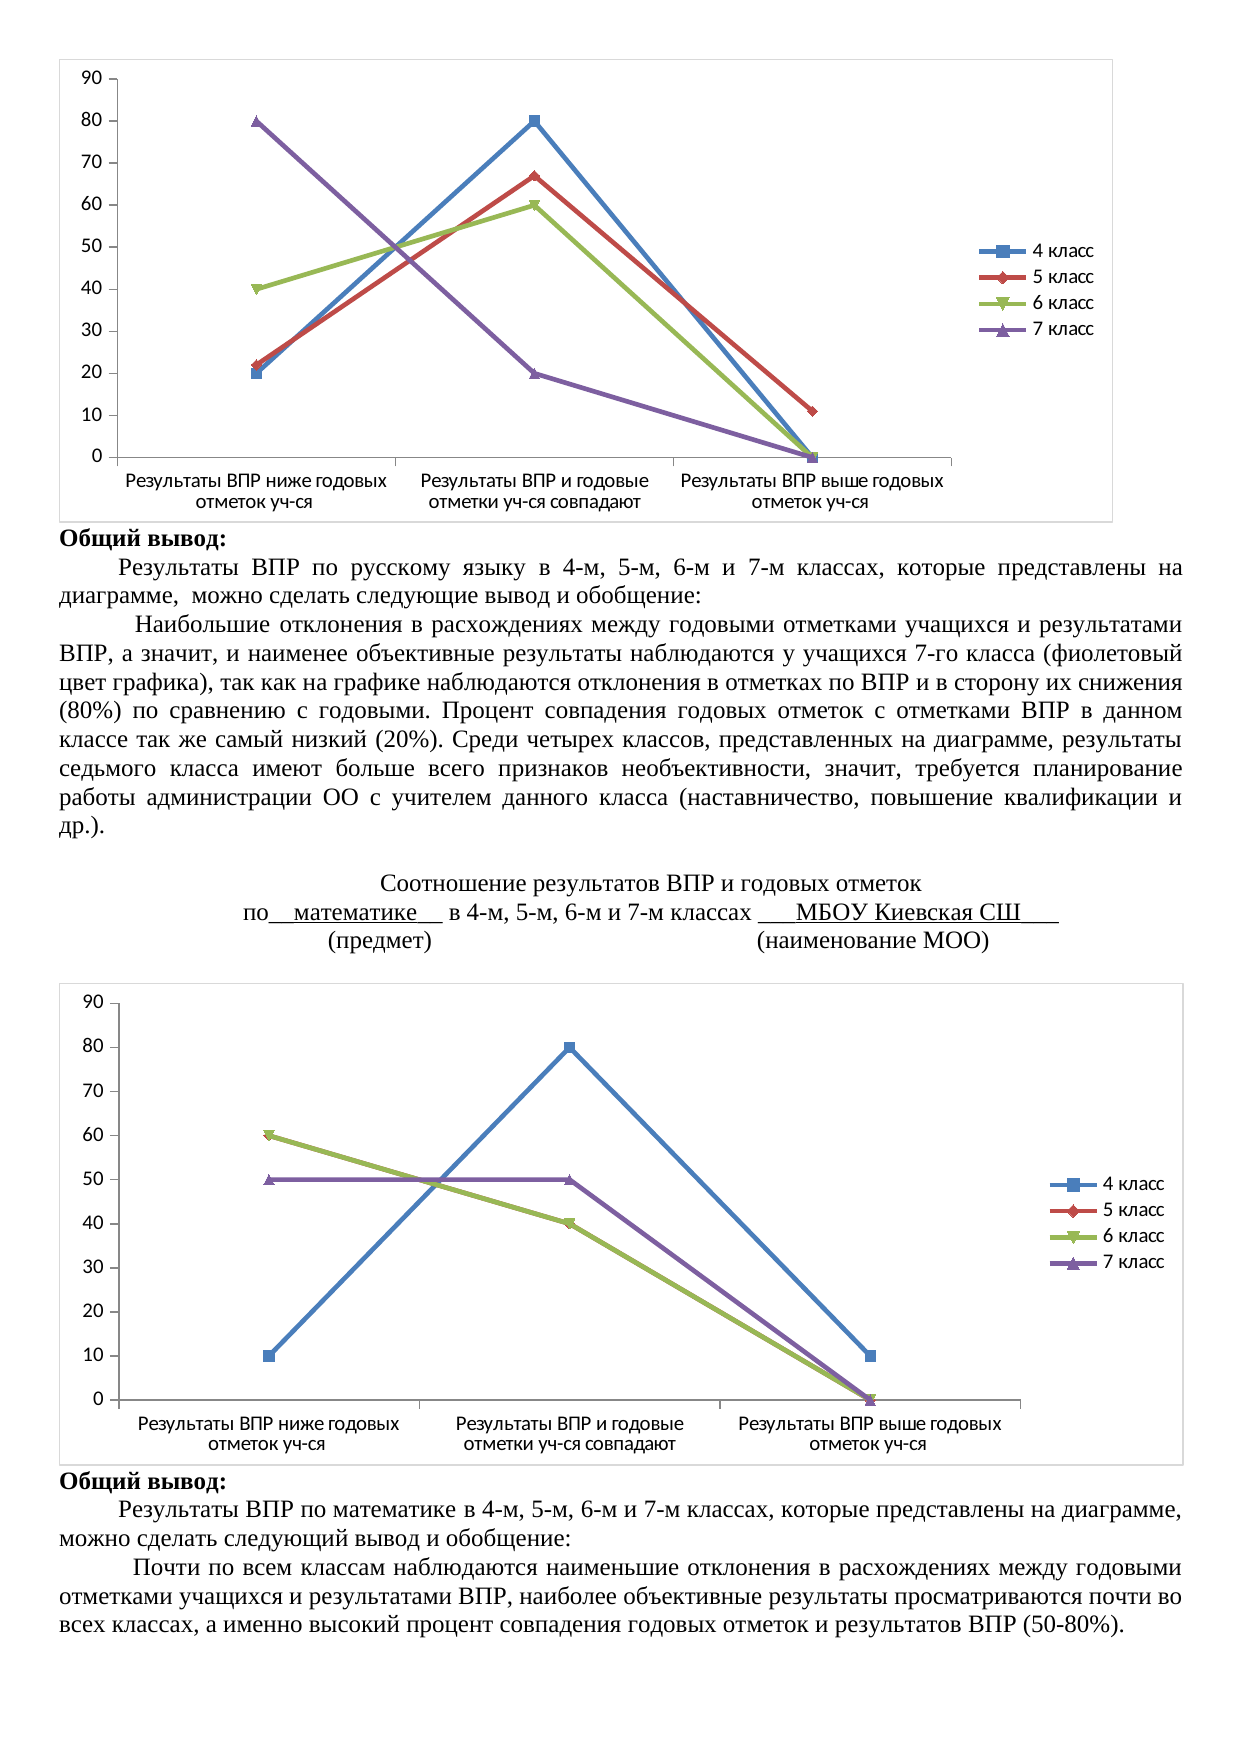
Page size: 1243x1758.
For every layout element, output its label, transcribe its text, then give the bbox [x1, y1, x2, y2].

text Почти по всем классам наблюдаются наименьшие отклонения в расхождениях между годовыми отметками учащихся и результатами ВПР, наиболее объективные результаты просматриваются почти во всех классах, а именно высокий процент совпадения годовых отметок и результатов ВПР (50-80%). [59, 1552, 1183, 1638]
text по__математике__ в 4-м, 5-м, 6-м и 7-м классах ___МБОУ Киевская СШ___ [59, 897, 1183, 925]
text (предмет) (наименование МОО) [59, 925, 1183, 954]
text Общий вывод: [59, 59, 1183, 552]
text Соотношение результатов ВПР и годовых отметок [59, 868, 1183, 897]
text Результаты ВПР по математике в 4-м, 5-м, 6-м и 7-м классах, которые представлены на диаграмме, можно сделать следующий вывод и обобщение: [59, 1494, 1183, 1552]
text Результаты ВПР по русскому языку в 4-м, 5-м, 6-м и 7-м классах, которые представлены на диаграмме, можно сделать следующие вывод и обобщение: [59, 552, 1183, 609]
text Общий вывод: [59, 1466, 1183, 1494]
text Наибольшие отклонения в расхождениях между годовыми отметками учащихся и результатами ВПР, а значит, и наименее объективные результаты наблюдаются у учащихся 7-го класса (фиолетовый цвет графика), так как на графике наблюдаются отклонения в отметках по ВПР и в сторону их снижения (80%) по сравнению с годовыми. Процент совпадения годовых отметок с отметками ВПР в данном классе так же самый низкий (20%). Среди четырех классов, представленных на диаграмме, результаты седьмого класса имеют больше всего признаков необъективности, значит, требуется планирование работы администрации ОО с учителем данного класса (наставничество, повышение квалификации и др.). [59, 609, 1183, 839]
